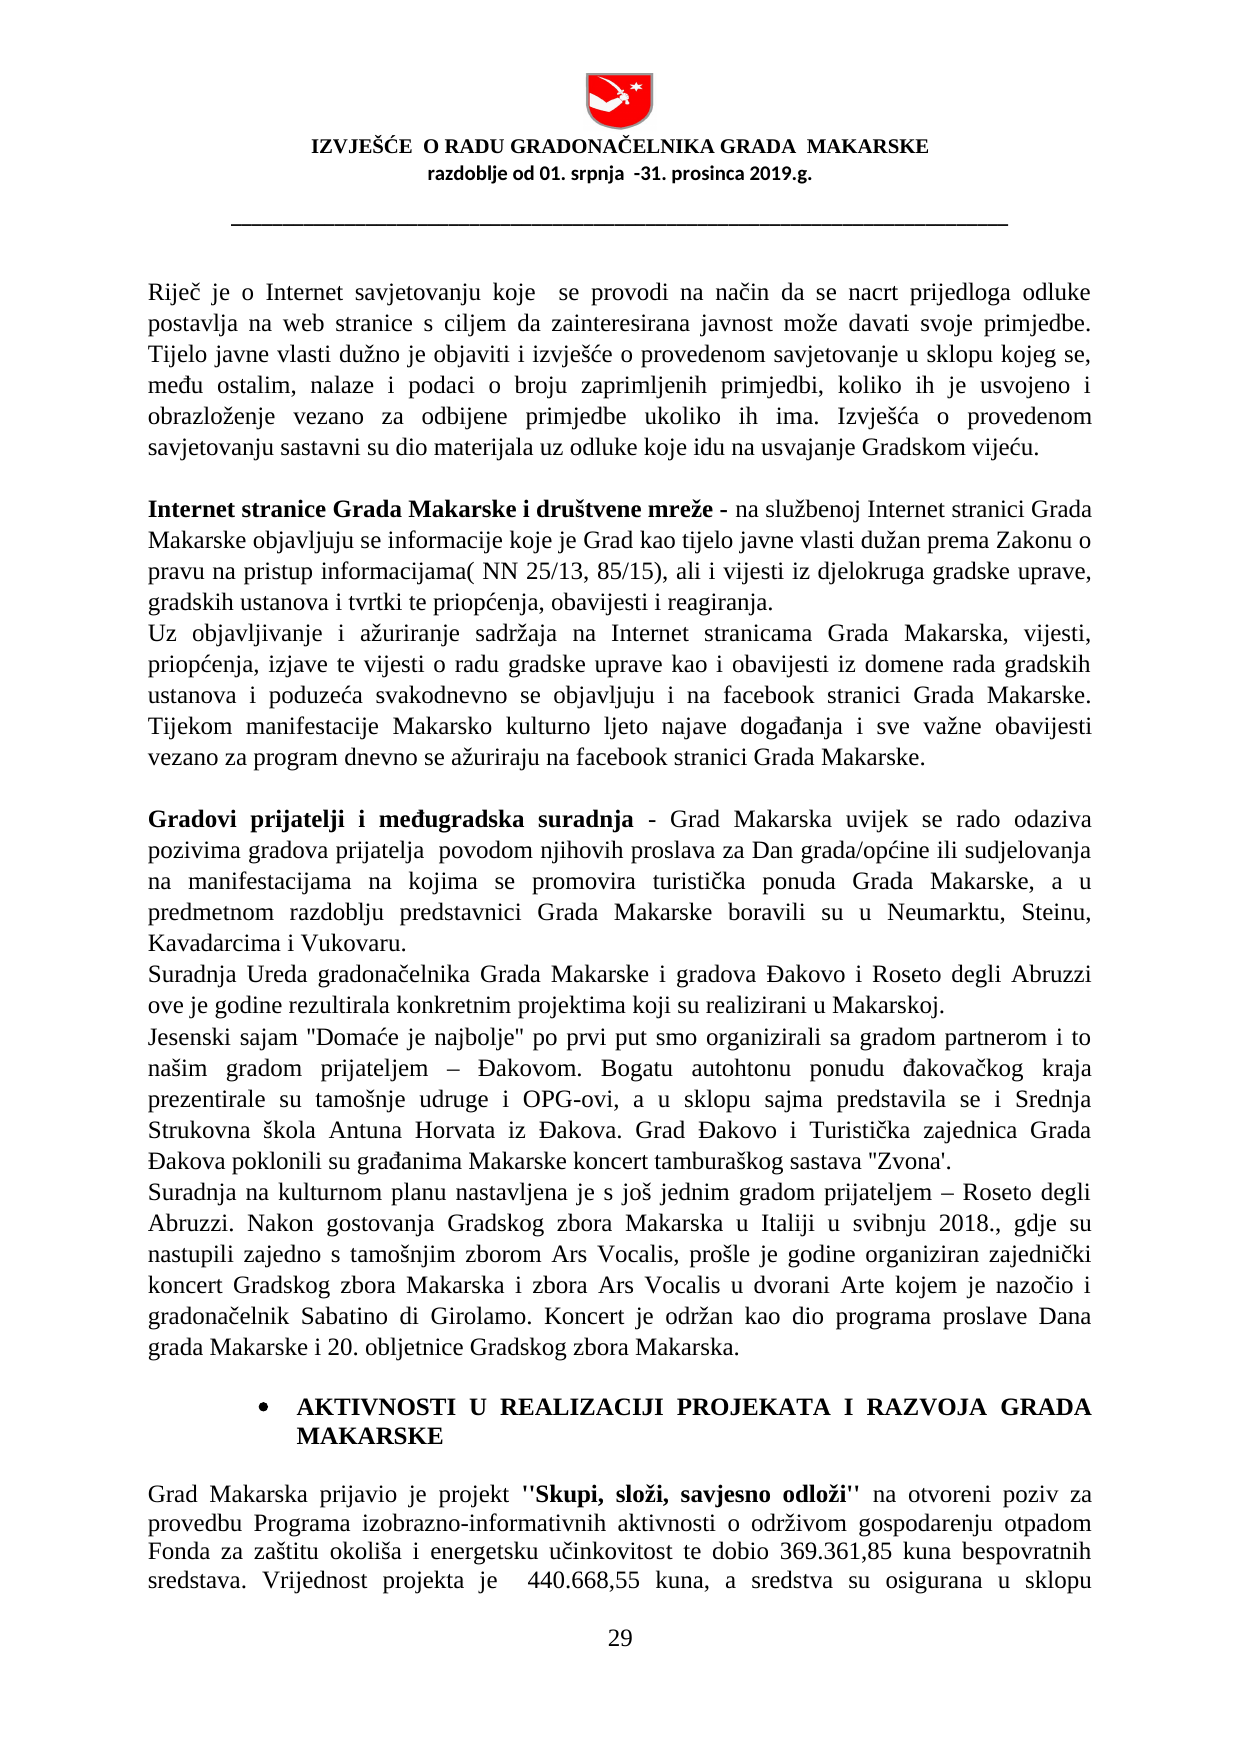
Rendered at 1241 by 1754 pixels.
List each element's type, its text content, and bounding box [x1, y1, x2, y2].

text Gradovi prijatelji i međugradska suradnja - Grad Makarska uvijek se rado odaziva pozivima gradova prijatelja povodom njihovih proslava za Dan grada/općine ili sudjelovanja na manifestacijama na kojima se promovira turistička ponuda Grada Makarske, a u predmetnom razdoblju predstavnici Grada Makarske boravili su u Neumarktu, Steinu, Kavadarcima i Vukovaru. [148, 804, 1093, 957]
text Jesenski sajam ''Domaće je najbolje'' po prvi put smo organizirali sa gradom partnerom i to našim gradom prijateljem – Đakovom. Bogatu autohtonu ponudu đakovačkog kraja prezentirale su tamošnje udruge i OPG-ovi, a u sklopu sajma predstavila se i Srednja Strukovna škola Antuna Horvata iz Đakova. Grad Đakovo i Turistička zajednica Grada Đakova poklonili su građanima Makarske koncert tamburaškog sastava ''Zvona'. [148, 1022, 1093, 1174]
text Riječ je o Internet savjetovanju koje se provodi na način da se nacrt prijedloga odluke postavlja na web stranice s ciljem da zainteresirana javnost može davati svoje primjedbe. Tijelo javne vlasti dužno je objaviti i izvješće o provedenom savjetovanje u sklopu kojeg se, među ostalim, nalaze i podaci o broju zaprimljenih primjedbi, koliko ih je usvojeno i obrazloženje vezano za odbijene primjedbe ukoliko ih ima. Izvješća o provedenom savjetovanju sastavni su dio materijala uz odluke koje idu na usvajanje Gradskom vijeću. [148, 277, 1093, 461]
text Internet stranice Grada Makarske i društvene mreže - na službenoj Internet stranici Grada Makarske objavljuju se informacije koje je Grad kao tijelo javne vlasti dužan prema Zakonu o pravu na pristup informacijama( NN 25/13, 85/15), ali i vijesti iz djelokruga gradske uprave, gradskih ustanova i tvrtki te priopćenja, obavijesti i reagiranja. [148, 494, 1093, 616]
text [148, 1479, 1093, 1594]
text Suradnja na kulturnom planu nastavljena je s još jednim gradom prijateljem – Roseto degli Abruzzi. Nakon gostovanja Gradskog zbora Makarska u Italiji u svibnju 2018., gdje su nastupili zajedno s tamošnjim zborom Ars Vocalis, prošle je godine organiziran zajednički koncert Gradskog zbora Makarska i zbora Ars Vocalis u dvorani Arte kojem je nazočio i gradonačelnik Sabatino di Girolamo. Koncert je održan kao dio programa proslave Dana grada Makarske i 20. obljetnice Gradskog zbora Makarska. [148, 1177, 1093, 1361]
text Uz objavljivanje i ažuriranje sadržaja na Internet stranicama Grada Makarska, vijesti, priopćenja, izjave te vijesti o radu gradske uprave kao i obavijesti iz domene rada gradskih ustanova i poduzeća svakodnevno se objavljuju i na facebook stranici Grada Makarske. Tijekom manifestacije Makarsko kulturno ljeto najave događanja i sve važne obavijesti vezano za program dnevno se ažuriraju na facebook stranici Grada Makarske. [148, 618, 1093, 771]
list AKTIVNOSTI U REALIZACIJI PROJEKATA I RAZVOJA GRADA MAKARSKE [259, 1392, 1093, 1450]
picture [582, 73, 658, 132]
text Suradnja Ureda gradonačelnika Grada Makarske i gradova Đakovo i Roseto degli Abruzzi ove je godine rezultirala konkretnim projektima koji su realizirani u Makarskoj. [148, 959, 1093, 1019]
